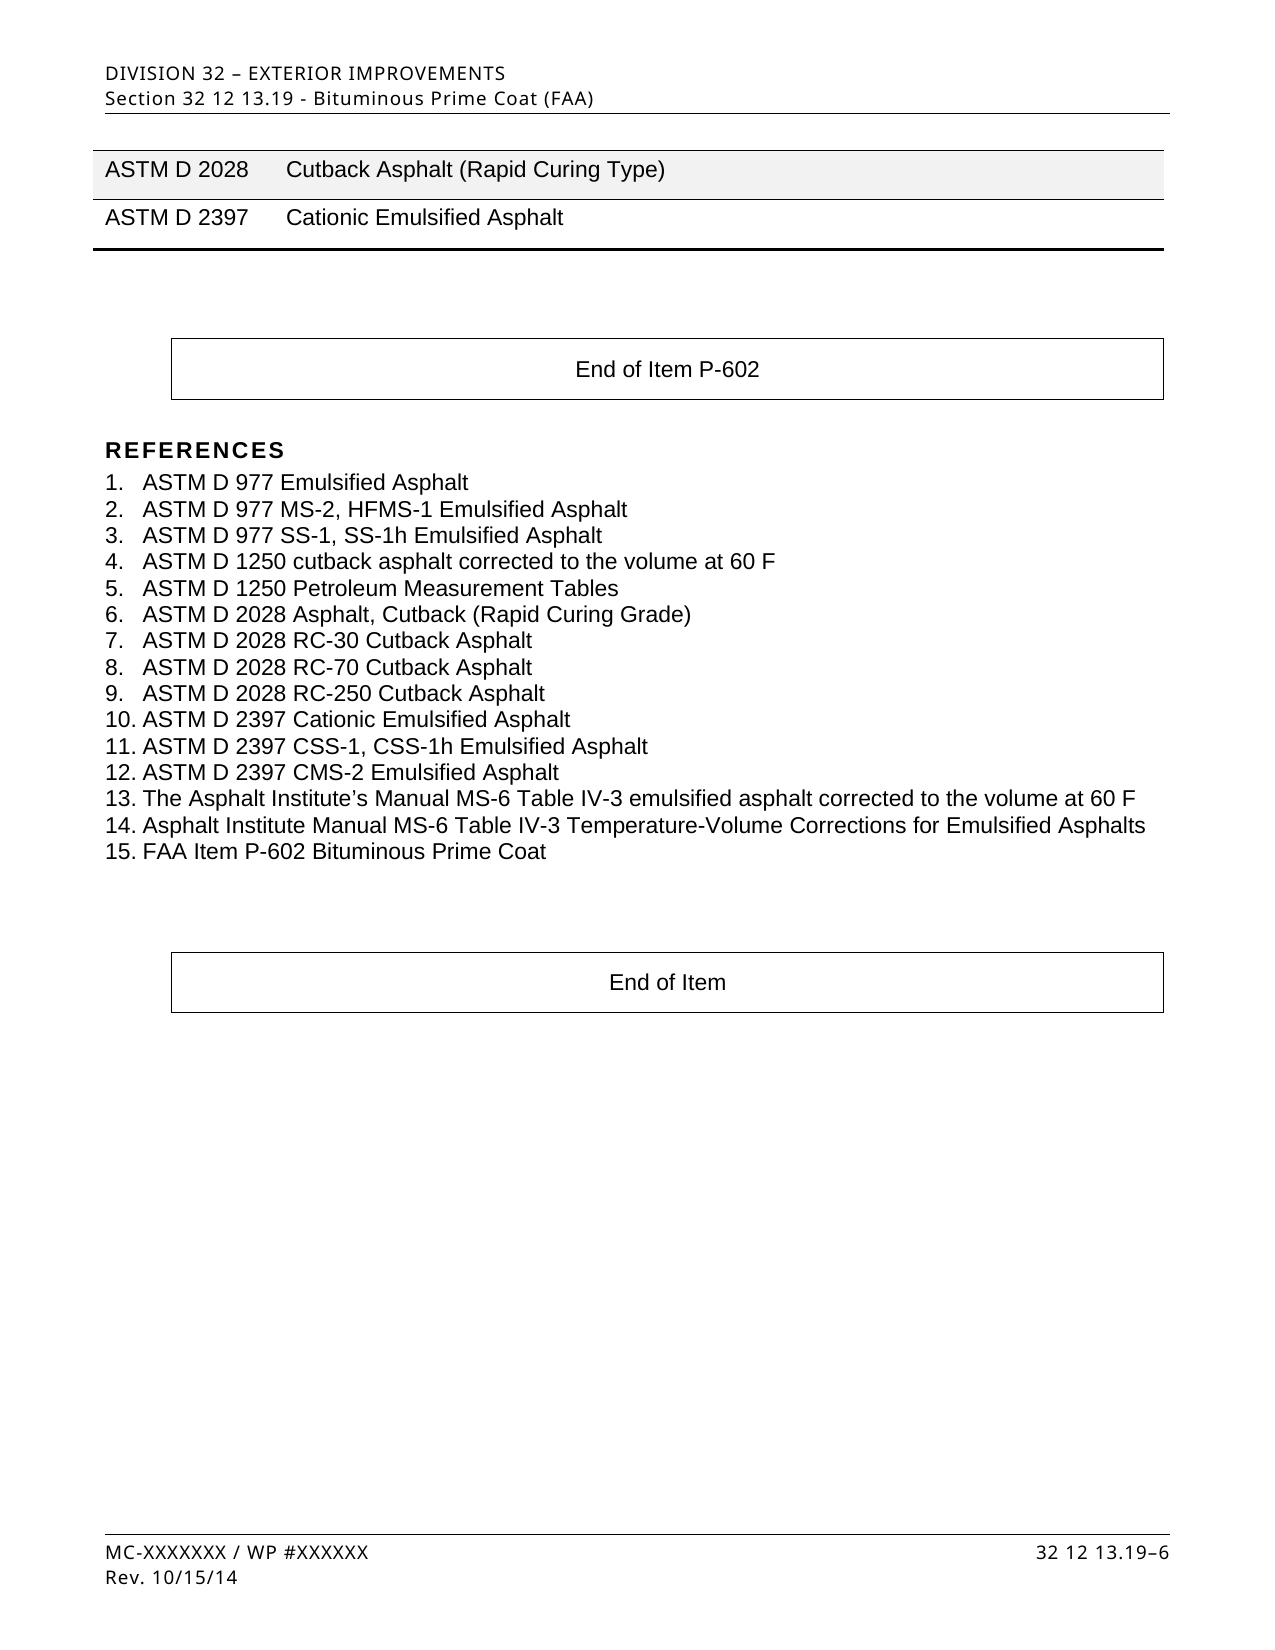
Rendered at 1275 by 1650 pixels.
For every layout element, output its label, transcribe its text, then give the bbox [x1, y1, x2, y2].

list Asphalt Institute Manual MS-6 Table IV-3 Temperature-Volume Corrections for Emulsified Asphalts [105, 812, 1170, 838]
list ASTM D 2028 Asphalt, Cutback (Rapid Curing Grade) [105, 601, 1170, 627]
list FAA Item P-602 Bituminous Prime Coat [105, 838, 1170, 864]
table_cell ASTM D 2397 [93, 200, 274, 248]
list ASTM D 977 Emulsified Asphalt [105, 469, 1170, 496]
list ASTM D 2028 RC-250 Cutback Asphalt [105, 680, 1170, 706]
list ASTM D 1250 Petroleum Measurement Tables [105, 574, 1170, 601]
list ASTM D 2397 CSS-1, CSS-1h Emulsified Asphalt [105, 733, 1170, 759]
table_cell Cutback Asphalt (Rapid Curing Type) [274, 151, 1164, 199]
list ASTM D 2397 Cationic Emulsified Asphalt [105, 706, 1170, 733]
list ASTM D 2028 RC-30 Cutback Asphalt [105, 627, 1170, 654]
table_cell ASTM D 2028 [93, 151, 274, 199]
list ASTM D 977 MS-2, HFMS-1 Emulsified Asphalt [105, 496, 1170, 522]
list ASTM D 2028 RC-70 Cutback Asphalt [105, 654, 1170, 680]
text End of Item P-602 [172, 339, 1163, 399]
list ASTM D 1250 cutback asphalt corrected to the volume at 60 F [105, 548, 1170, 574]
text End of Item [172, 953, 1163, 1012]
subtitle REFERENCES [105, 437, 1170, 463]
list ASTM D 2397 CMS-2 Emulsified Asphalt [105, 759, 1170, 785]
table_cell Cationic Emulsified Asphalt [274, 200, 1164, 248]
list ASTM D 977 SS-1, SS-1h Emulsified Asphalt [105, 522, 1170, 548]
list The Asphalt Institute’s Manual MS-6 Table IV-3 emulsified asphalt corrected to the volume at 60 F [105, 785, 1170, 812]
